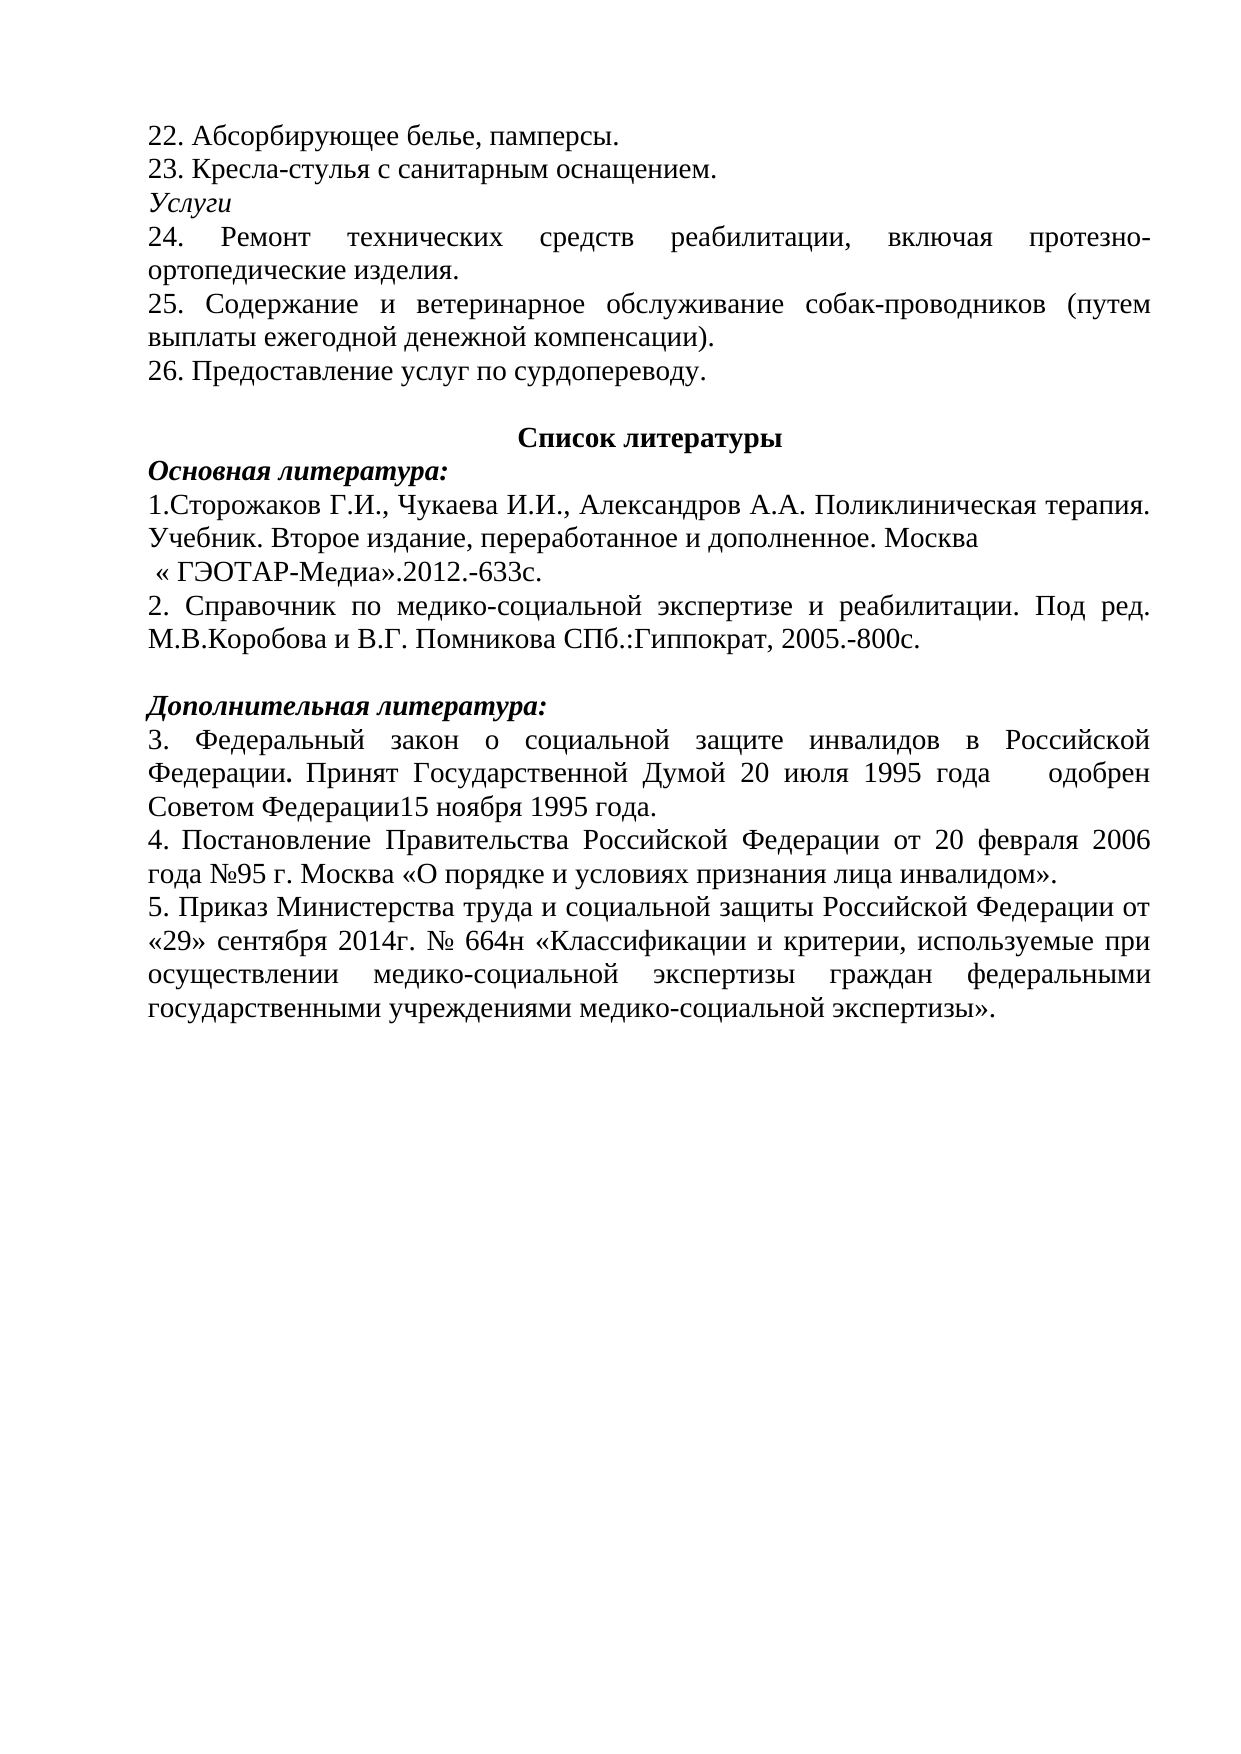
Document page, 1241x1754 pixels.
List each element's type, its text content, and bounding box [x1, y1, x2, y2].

text Дополнительная литература: [148, 688, 1152, 722]
text 1.Сторожаков Г.И., Чукаева И.И., Александров А.А. Поликлиническая терапия. Учебник. Второе издание, переработанное и дополненное. Москва [148, 487, 1152, 554]
text 2. Справочник по медико-социальной экспертизе и реабилитации. Под ред. М.В.Коробова и В.Г. Помникова СПб.:Гиппократ, 2005.-800с. [148, 588, 1152, 655]
text 22. Абсорбирующее белье, памперсы. [148, 118, 1152, 152]
text « ГЭОТАР-Медиа».2012.-633с. [148, 554, 1152, 588]
text Список литературы [148, 420, 1152, 453]
title 3. Федеральный закон о социальной защите инвалидов в Российской Федерации. Принят Государственной Думой 20 июля 1995 года одобрен Советом Федерации15 ноября 1995 года. [148, 722, 1152, 822]
text 5. Приказ Министерства труда и социальной защиты Российской Федерации от «29» сентября 2014г. № 664н «Классификации и критерии, используемые при осуществлении медико-социальной экспертизы граждан федеральными государственными учреждениями медико-социальной экспертизы». [148, 889, 1152, 1024]
text 24. Ремонт технических средств реабилитации, включая протезно-ортопедические изделия. [148, 219, 1152, 286]
text 4. Постановление Правительства Российской Федерации от 20 февраля 2006 года №95 г. Москва «О порядке и условиях признания лица инвалидом». [148, 822, 1152, 889]
text 23. Кресла-стулья с санитарным оснащением. [148, 152, 1152, 185]
text 25. Содержание и ветеринарное обслуживание собак-проводников (путем выплаты ежегодной денежной компенсации). [148, 286, 1152, 353]
text 26. Предоставление услуг по сурдопереводу. [148, 353, 1152, 386]
text Услуги [148, 185, 1152, 219]
text Основная литература: [148, 453, 1152, 487]
